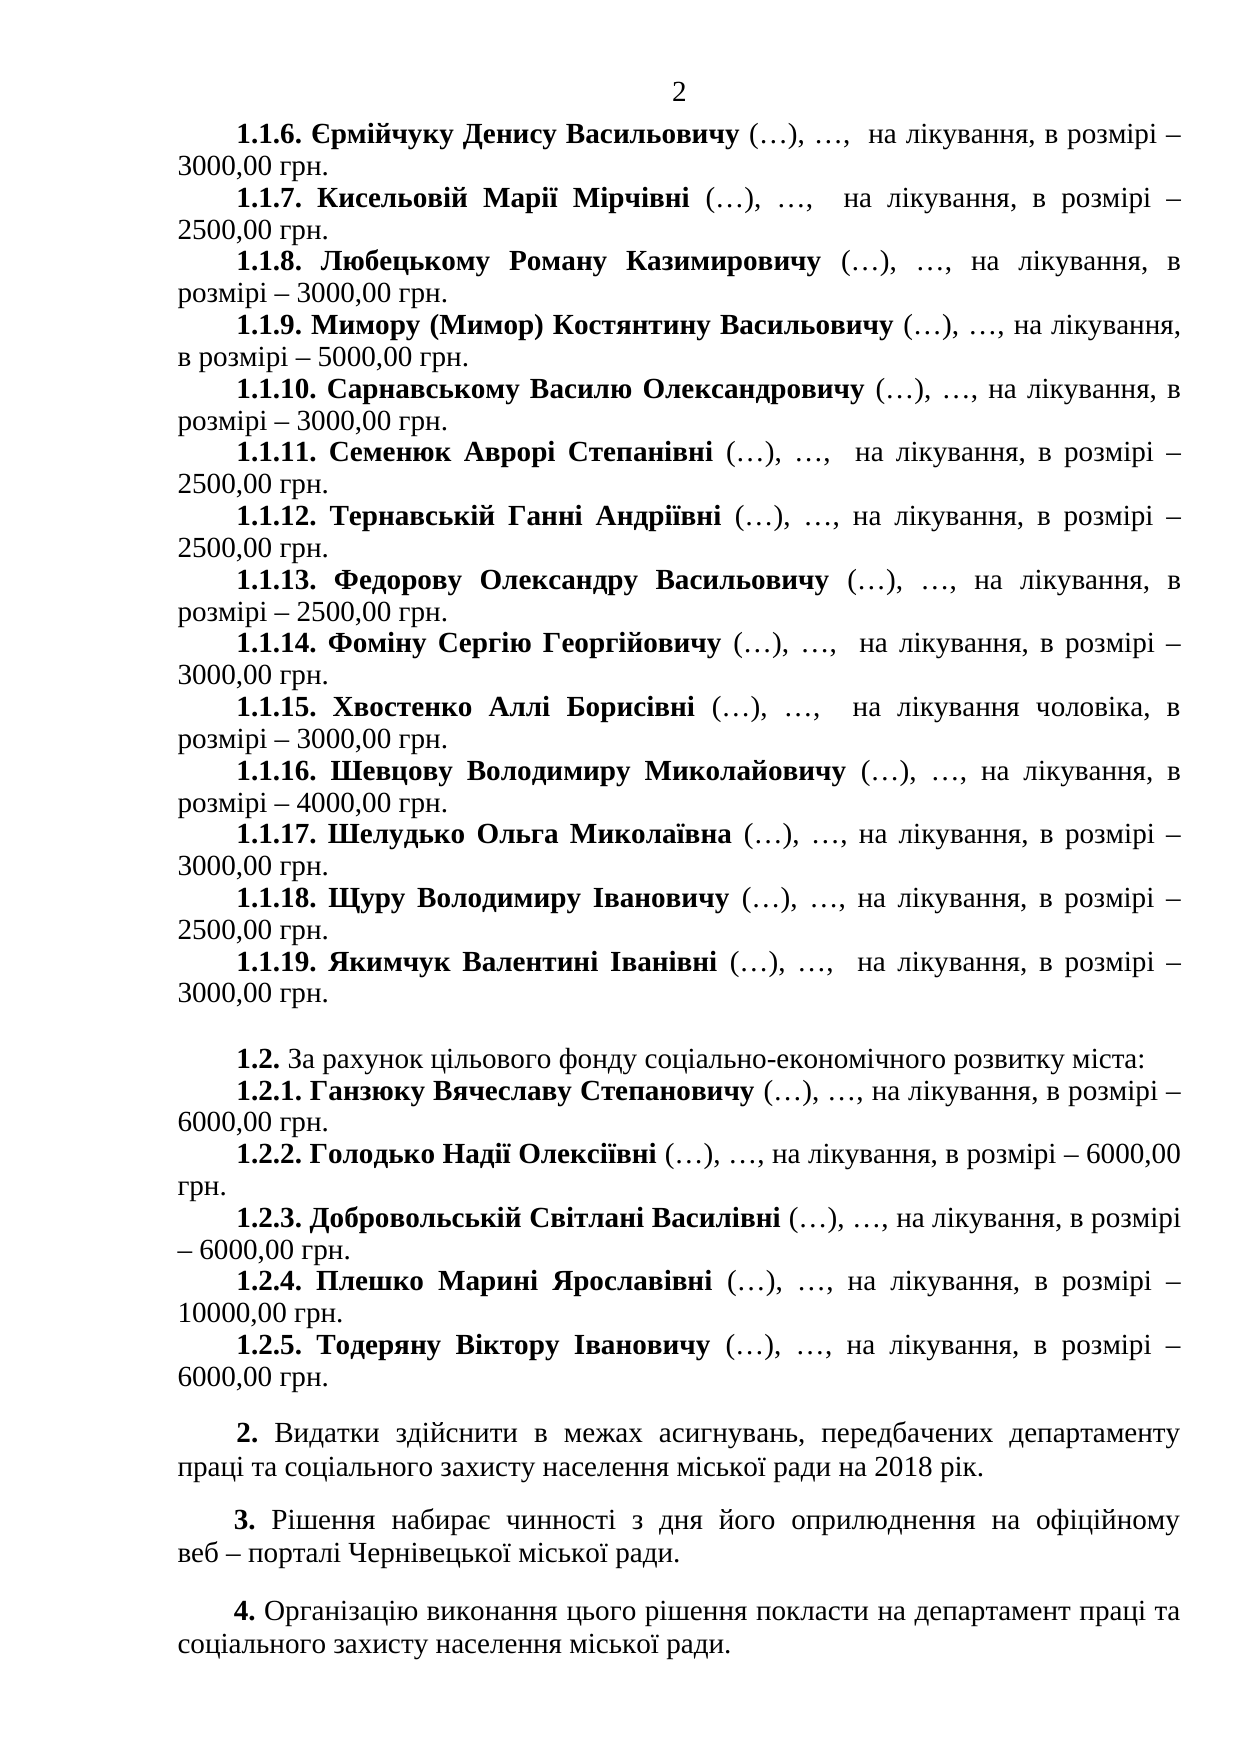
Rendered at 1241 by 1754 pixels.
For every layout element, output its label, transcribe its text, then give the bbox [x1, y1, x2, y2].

text 1.1.10. Сарнавському Василю Олександровичу (…), …, на лікування, в розмірі – 3000,00 грн. [177, 373, 1181, 436]
text 1.1.17. Шелудько Ольга Миколаївна (…), …, на лікування, в розмірі – 3000,00 грн. [177, 818, 1181, 882]
text 1.1.8. Любецькому Роману Казимировичу (…), …, на лікування, в розмірі – 3000,00 грн. [177, 245, 1181, 309]
text 1.1.16. Шевцову Володимиру Миколайовичу (…), …, на лікування, в розмірі – 4000,00 грн. [177, 754, 1181, 818]
text 1.2.2. Голодько Надії Олексіївні (…), …, на лікування, в розмірі – 6000,00 грн. [177, 1138, 1181, 1202]
text 1.2.5. Тодеряну Віктору Івановичу (…), …, на лікування, в розмірі – 6000,00 грн. [177, 1329, 1181, 1393]
text 1.1.6. Єрмійчуку Денису Васильовичу (…), …, на лікування, в розмірі – 3000,00 грн. [177, 118, 1181, 182]
text 1.2.1. Ганзюку Вячеславу Степановичу (…), …, на лікування, в розмірі – 6000,00 грн. [177, 1074, 1181, 1138]
text 1.1.7. Кисельовій Марії Мірчівні (…), …, на лікування, в розмірі – 2500,00 грн. [177, 182, 1181, 245]
text 1.1.15. Хвостенко Аллі Борисівні (…), …, на лікування чоловіка, в розмірі – 3000,00 грн. [177, 691, 1181, 754]
text 1.1.13. Федорову Олександру Васильовичу (…), …, на лікування, в розмірі – 2500,00 грн. [177, 564, 1181, 627]
text 1.2.3. Добровольській Світлані Василівні (…), …, на лікування, в розмірі – 6000,00 грн. [177, 1202, 1181, 1265]
text 1.1.9. Мимору (Мимор) Костянтину Васильовичу (…), …, на лікування, в розмірі – 5000,00 грн. [177, 309, 1181, 373]
text 2. Видатки здійснити в межах асигнувань, передбачених департаменту праці та соціального захисту населення міської ради на 2018 рік. [177, 1416, 1181, 1483]
text 1.1.14. Фоміну Сергію Георгійовичу (…), …, на лікування, в розмірі – 3000,00 грн. [177, 627, 1181, 691]
text 1.1.18. Щуру Володимиру Івановичу (…), …, на лікування, в розмірі – 2500,00 грн. [177, 882, 1181, 946]
text 1.1.12. Тернавській Ганні Андріївні (…), …, на лікування, в розмірі – 2500,00 грн. [177, 500, 1181, 564]
text 1.1.19. Якимчук Валентині Іванівні (…), …, на лікування, в розмірі – 3000,00 грн. [177, 946, 1181, 1009]
text 1.2.4. Плешко Марині Ярославівні (…), …, на лікування, в розмірі – 10000,00 грн. [177, 1265, 1181, 1329]
text 1.2. За рахунок цільового фонду соціально-економічного розвитку міста: [177, 1043, 1181, 1074]
text 3. Рішення набирає чинності з дня його оприлюднення на офіційному веб – порталі Чернівецької міської ради. [177, 1502, 1181, 1569]
text 4. Організацію виконання цього рішення покласти на департамент праці та соціального захисту населення міської ради. [177, 1593, 1181, 1660]
text 1.1.11. Семенюк Аврорі Степанівні (…), …, на лікування, в розмірі – 2500,00 грн. [177, 436, 1181, 500]
